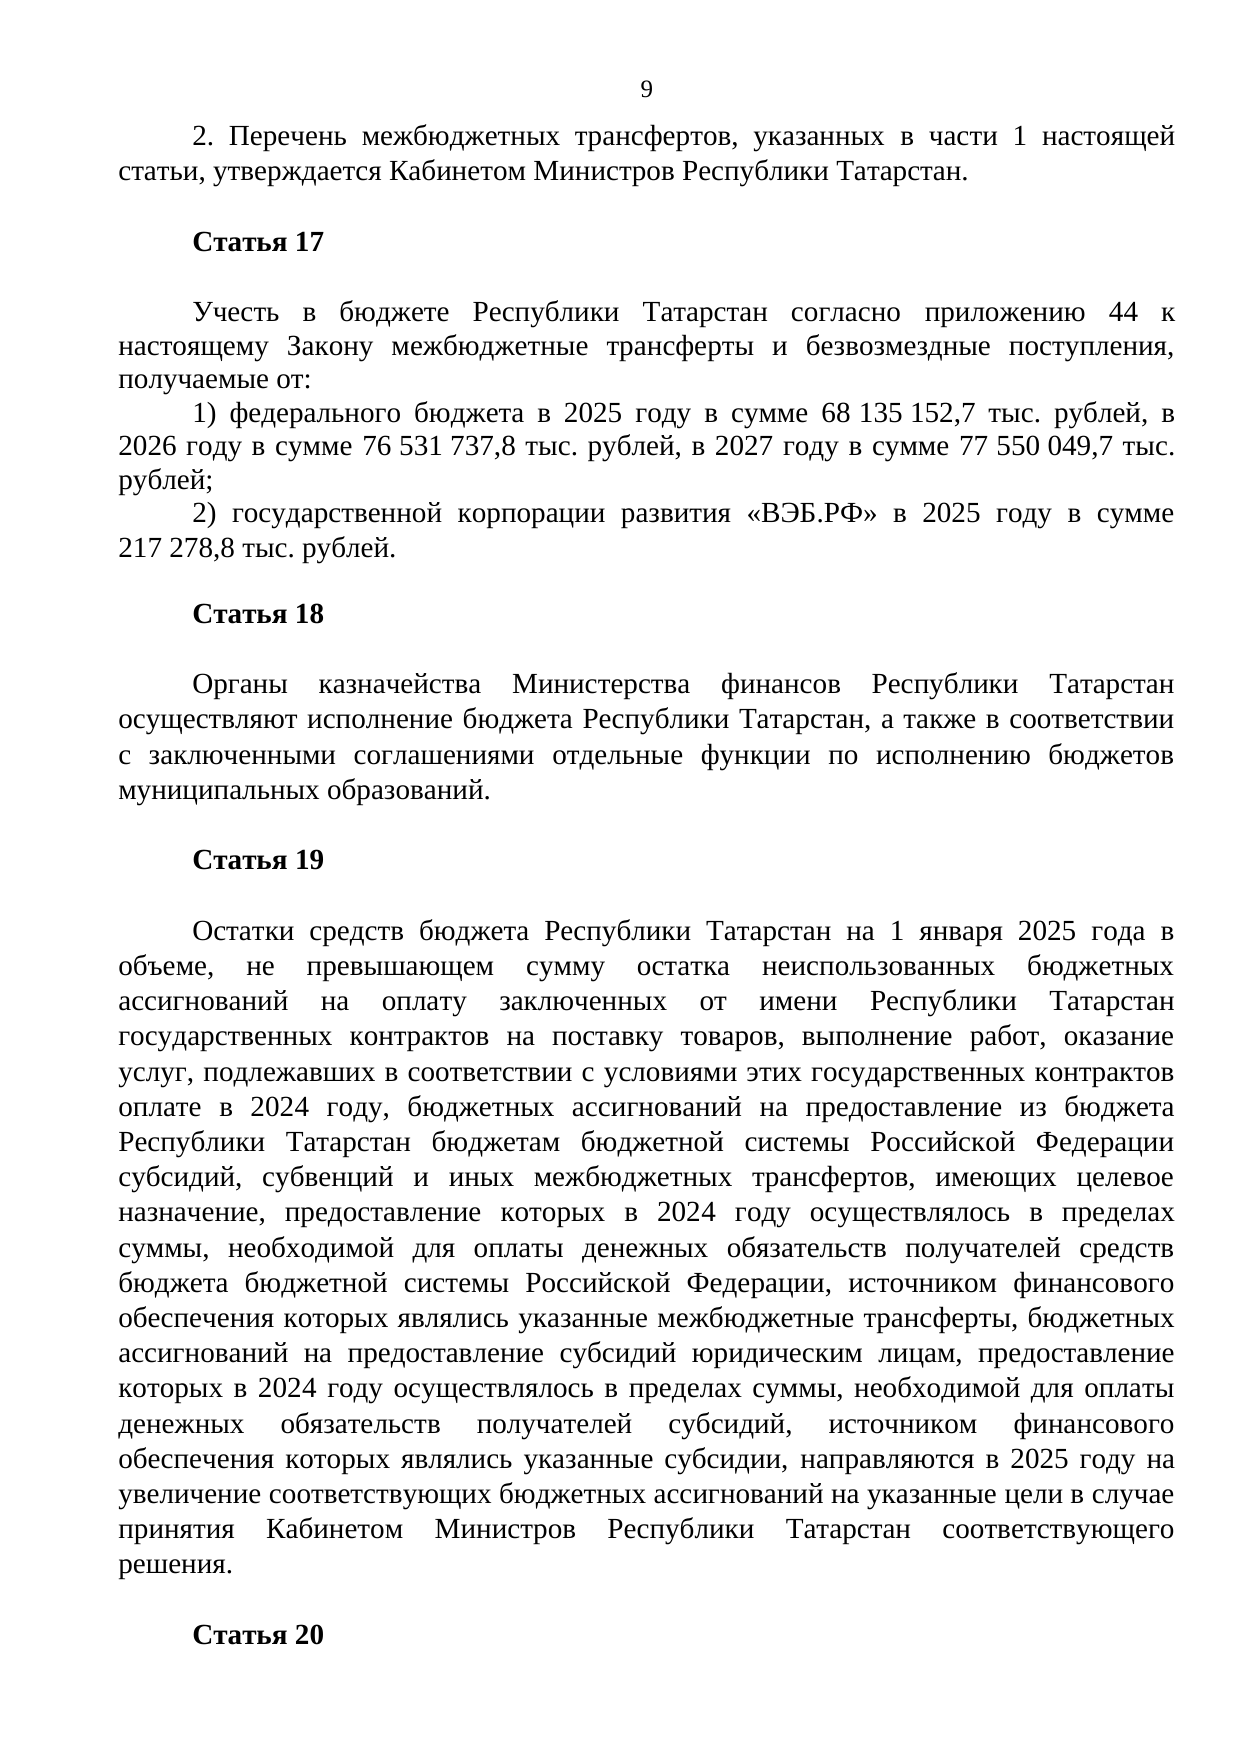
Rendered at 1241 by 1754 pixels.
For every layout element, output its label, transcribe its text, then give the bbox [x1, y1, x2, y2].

text Органы казначейства Министерства финансов Республики Татарстан осуществляют исполнение бюджета Республики Татарстан, а также в соответствии с заключенными соглашениями отдельные функции по исполнению бюджетов муниципальных образований. [118, 666, 1175, 806]
text 2. Перечень межбюджетных трансфертов, указанных в части 1 настоящей статьи, утверждается Кабинетом Министров Республики Татарстан. [118, 118, 1175, 187]
text Статья 17 [118, 224, 1175, 257]
text 2) государственной корпорации развития «ВЭБ.РФ» в 2025 году в сумме 217 278,8 тыс. рублей. [118, 495, 1175, 564]
text Учесть в бюджете Республики Татарстан согласно приложению 44 к настоящему Закону межбюджетные трансферты и безвозмездные поступления, получаемые от: [118, 294, 1175, 395]
text Статья 20 [118, 1617, 1175, 1651]
text Статья 19 [118, 842, 1175, 876]
text Остатки средств бюджета Республики Татарстан на 1 января 2025 года в объеме, не превышающем сумму остатка неиспользованных бюджетных ассигнований на оплату заключенных от имени Республики Татарстан государственных контрактов на поставку товаров, выполнение работ, оказание услуг, подлежавших в соответствии с условиями этих государственных контрактов оплате в 2024 году, бюджетных ассигнований на предоставление из бюджета Республики Татарстан бюджетам бюджетной системы Российской Федерации субсидий, субвенций и иных межбюджетных трансфертов, имеющих целевое назначение, предоставление которых в 2024 году осуществлялось в пределах суммы, необходимой для оплаты денежных обязательств получателей средств бюджета бюджетной системы Российской Федерации, источником финансового обеспечения которых являлись указанные межбюджетные трансферты, бюджетных ассигнований на предоставление субсидий юридическим лицам, предоставление которых в 2024 году осуществлялось в пределах суммы, необходимой для оплаты денежных обязательств получателей субсидий, источником финансового обеспечения которых являлись указанные субсидии, направляются в 2025 году на увеличение соответствующих бюджетных ассигнований на указанные цели в случае принятия Кабинетом Министров Республики Татарстан соответствующего решения. [118, 913, 1175, 1580]
text Статья 18 [118, 596, 1175, 629]
text 1) федерального бюджета в 2025 году в сумме 68 135 152,7 тыс. рублей, в 2026 году в сумме 76 531 737,8 тыс. рублей, в 2027 году в сумме 77 550 049,7 тыс. рублей; [118, 395, 1175, 495]
